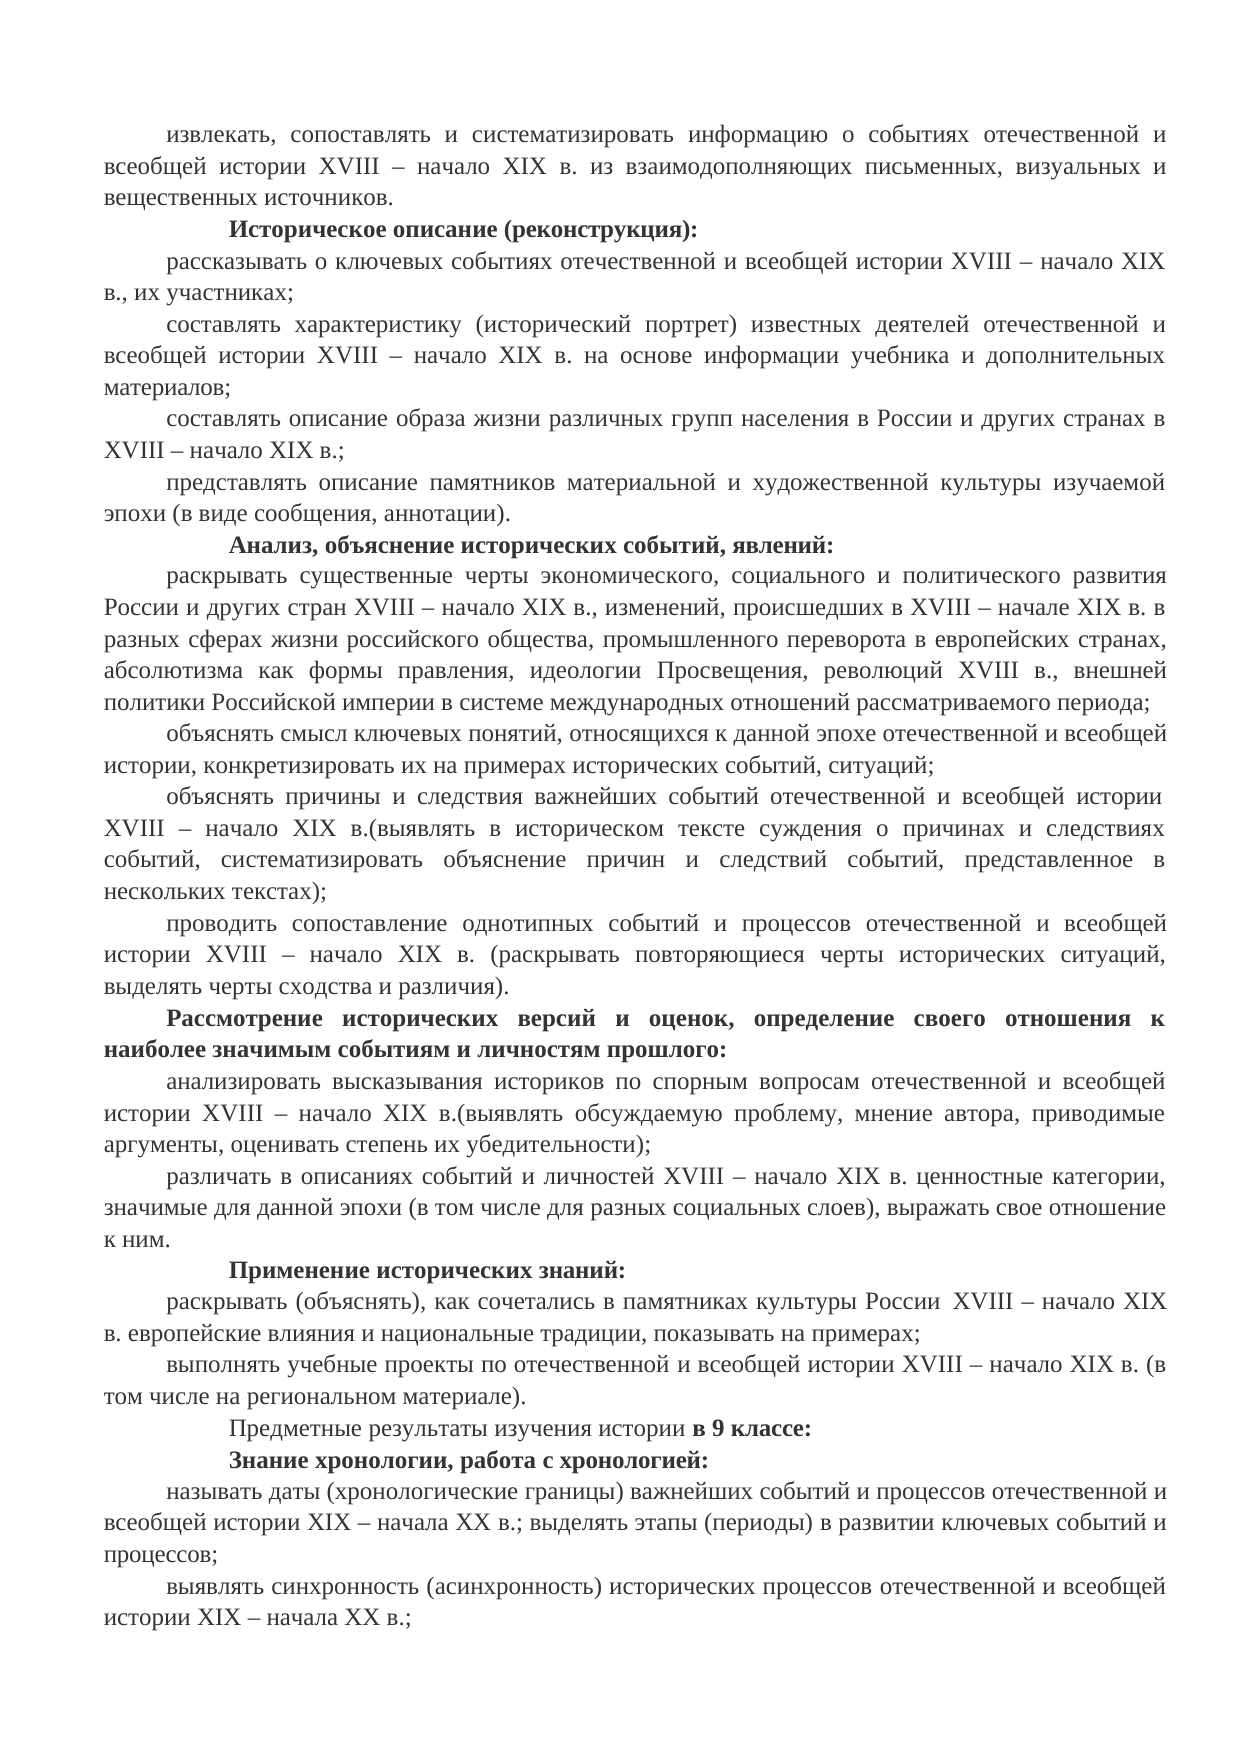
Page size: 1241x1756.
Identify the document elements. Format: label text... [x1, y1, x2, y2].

text Предметные результаты изучения истории в 9 классе: [166, 1413, 1181, 1442]
text объяснять смысл ключевых понятий, относящихся к данной эпохе отечественной и всеобщей истории, конкретизировать их на примерах исторических событий, ситуаций; [103, 718, 1168, 779]
text выявлять синхронность (асинхронность) исторических процессов отечественной и всеобщей истории XIX ‒ начала XX в.; [103, 1571, 1166, 1631]
text называть даты (хронологические границы) важнейших событий и процессов отечественной и всеобщей истории XIX ‒ начала XX в.; выделять этапы (периоды) в развитии ключевых событий и процессов; [103, 1476, 1167, 1568]
text извлекать, сопоставлять и систематизировать информацию о событиях отечественной и всеобщей истории XVIII – начало XIX в. из взаимодополняющих письменных, визуальных и вещественных источников. [103, 119, 1168, 211]
text представлять описание памятников материальной и художественной культуры изучаемой эпохи (в виде сообщения, аннотации). [103, 467, 1166, 527]
subtitle Рассмотрение исторических версий и оценок, определение своего отношения к наиболее значимым событиям и личностям прошлого: [103, 1003, 1166, 1063]
subtitle Анализ, объяснение исторических событий, явлений: [166, 530, 1181, 558]
text рассказывать о ключевых событиях отечественной и всеобщей истории XVIII – начало XIX в., их участниках; [103, 246, 1167, 306]
text объяснять причины и следствия важнейших событий отечественной и всеобщей истории [166, 782, 1181, 810]
subtitle Применение исторических знаний: [166, 1255, 1181, 1284]
subtitle Знание хронологии, работа с хронологией: [166, 1445, 1181, 1473]
text различать в описаниях событий и личностей XVIII – начало XIX в. ценностные категории, значимые для данной эпохи (в том числе для разных социальных слоев), выражать свое отношение к ним. [103, 1161, 1167, 1253]
text составлять описание образа жизни различных групп населения в России и других странах в XVIII – начало XIX в.; [103, 403, 1166, 464]
text раскрывать существенные черты экономического, социального и политического развития России и других стран XVIII – начало XIX в., изменений, происшедших в XVIII – начале XIX в. в разных сферах жизни российского общества, промышленного переворота в европейских странах, абсолютизма как формы правления, идеологии Просвещения, революций XVIII в., внешней политики Российской империи в системе международных отношений рассматриваемого периода; [103, 561, 1168, 716]
text XVIII – начало XIX в.(выявлять в историческом тексте суждения о причинах и следствиях событий, систематизировать объяснение причин и следствий событий, представленное в нескольких текстах); [103, 813, 1166, 904]
text проводить сопоставление однотипных событий и процессов отечественной и всеобщей истории XVIII – начало XIX в. (раскрывать повторяющиеся черты исторических ситуаций, выделять черты сходства и различия). [103, 908, 1167, 999]
text анализировать высказывания историков по спорным вопросам отечественной и всеобщей истории XVIII – начало XIX в.(выявлять обсуждаемую проблему, мнение автора, приводимые аргументы, оценивать степень их убедительности); [103, 1066, 1167, 1158]
text раскрывать (объяснять), как сочетались в памятниках культуры России XVIII – начало XIX в. европейские влияния и национальные традиции, показывать на примерах; [103, 1286, 1167, 1347]
text выполнять учебные проекты по отечественной и всеобщей истории XVIII – начало XIX в. (в том числе на региональном материале). [103, 1349, 1167, 1410]
subtitle Историческое описание (реконструкция): [166, 214, 1181, 243]
text составлять характеристику (исторический портрет) известных деятелей отечественной и всеобщей истории XVIII – начало XIX в. на основе информации учебника и дополнительных материалов; [103, 309, 1167, 401]
